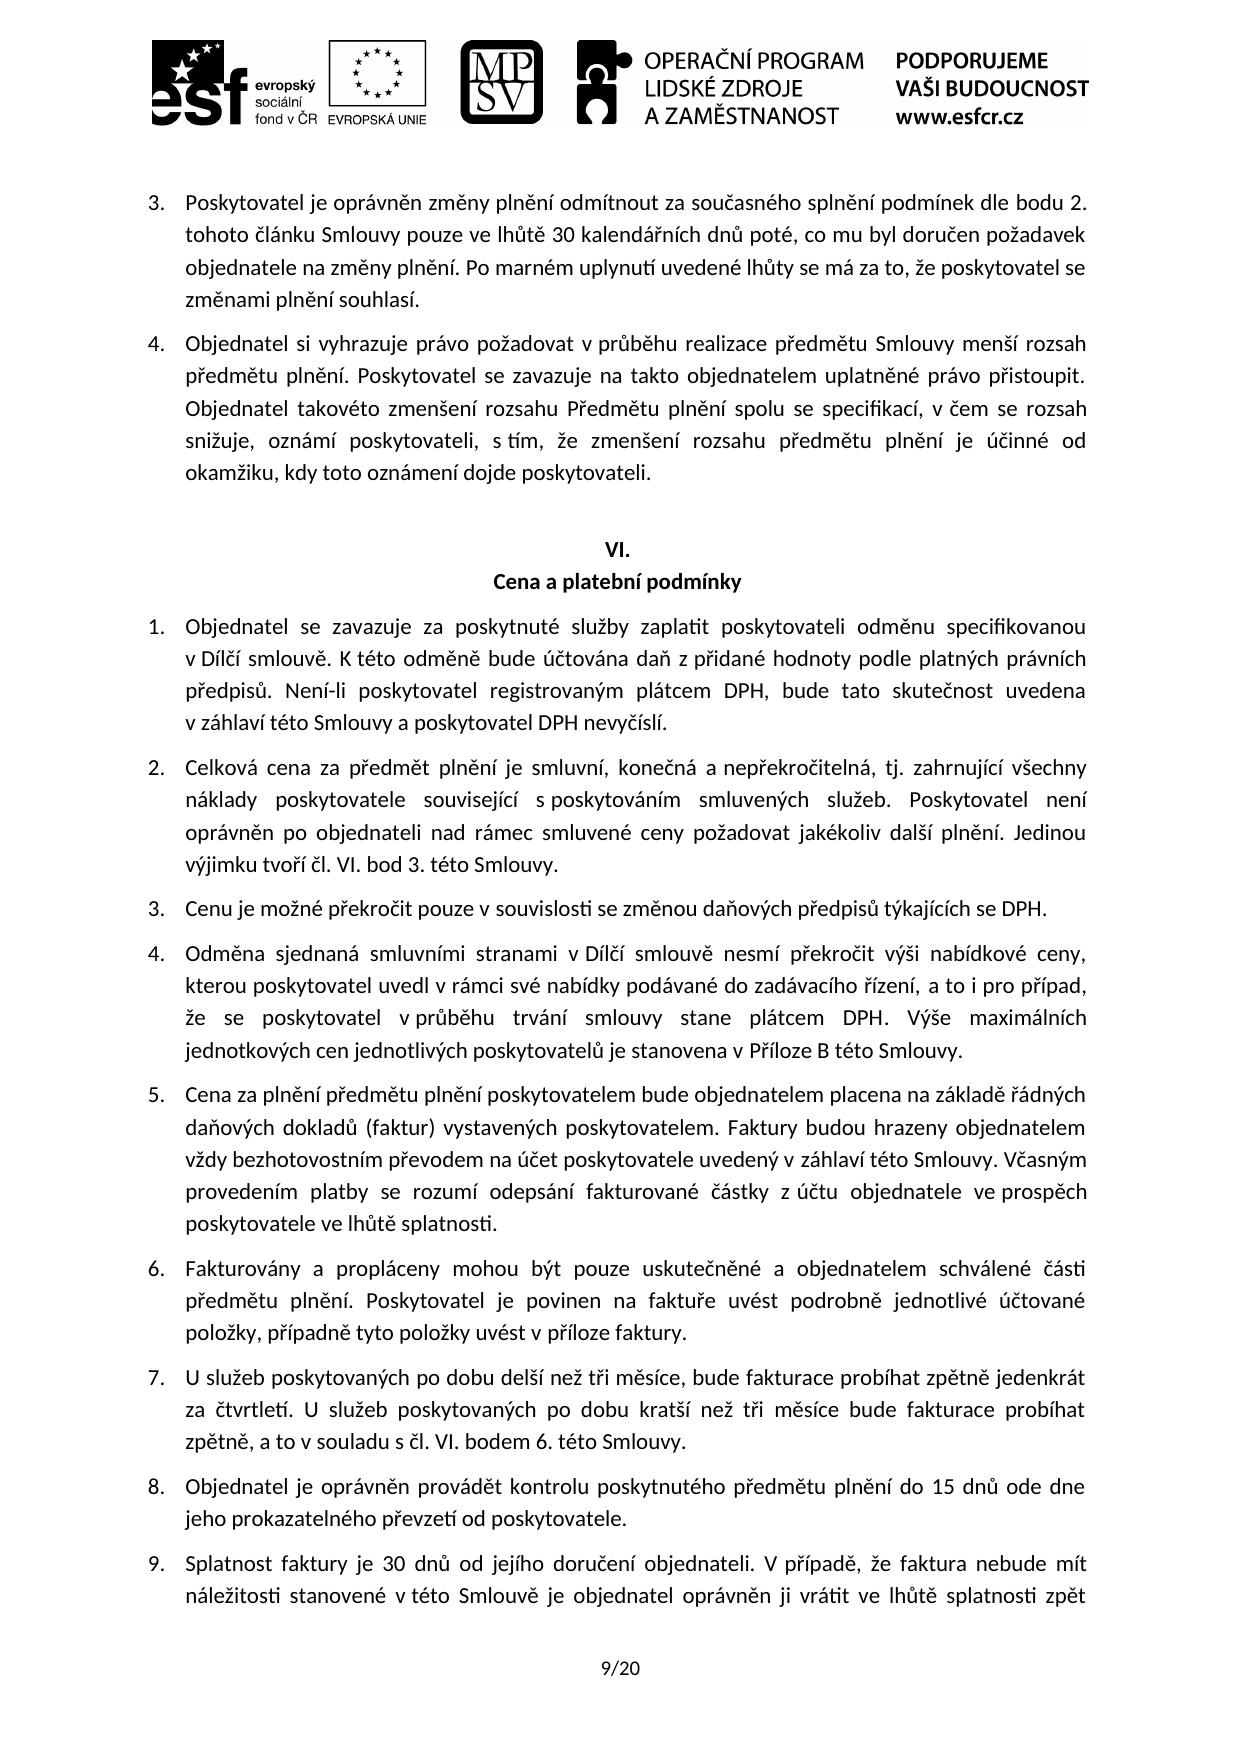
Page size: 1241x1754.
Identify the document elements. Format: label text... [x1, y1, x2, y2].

list U služeb poskytovaných po dobu delší než tři měsíce, bude fakturace probíhat zpětně jedenkrát za čtvrtletí. U služeb poskytovaných po dobu kratší než tři měsíce bude fakturace probíhat zpětně, a to v souladu s čl. VI. bodem 6. této Smlouvy. [148, 1363, 1087, 1455]
list Objednatel si vyhrazuje právo požadovat v průběhu realizace předmětu Smlouvy menší rozsah předmětu plnění. Poskytovatel se zavazuje na takto objednatelem uplatněné právo přistoupit. Objednatel takovéto zmenšení rozsahu Předmětu plnění spolu se specifikací, v čem se rozsah snižuje, oznámí poskytovateli, s tím, že zmenšení rozsahu předmětu plnění je účinné od okamžiku, kdy toto oznámení dojde poskytovateli. [148, 329, 1087, 486]
text Cena a platební podmínky [148, 567, 1087, 595]
list Celková cena za předmět plnění je smluvní, konečná a nepřekročitelná, tj. zahrnující všechny náklady poskytovatele související s poskytováním smluvených služeb. Poskytovatel není oprávněn po objednateli nad rámec smluvené ceny požadovat jakékoliv další plnění. Jedinou výjimku tvoří čl. VI. bod 3. této Smlouvy. [148, 753, 1087, 878]
text VI. [148, 535, 1087, 563]
list Cenu je možné překročit pouze v souvislosti se změnou daňových předpisů týkajících se DPH. [148, 894, 1087, 922]
picture [152, 40, 1089, 130]
list Poskytovatel je oprávněn změny plnění odmítnout za současného splnění podmínek dle bodu 2. tohoto článku Smlouvy pouze ve lhůtě 30 kalendářních dnů poté, co mu byl doručen požadavek objednatele na změny plnění. Po marném uplynutí uvedené lhůty se má za to, že poskytovatel se změnami plnění souhlasí. [148, 188, 1087, 313]
list Fakturovány a propláceny mohou být pouze uskutečněné a objednatelem schválené části předmětu plnění. Poskytovatel je povinen na faktuře uvést podrobně jednotlivé účtované položky, případně tyto položky uvést v příloze faktury. [148, 1254, 1087, 1346]
list Cena za plnění předmětu plnění poskytovatelem bude objednatelem placena na základě řádných daňových dokladů (faktur) vystavených poskytovatelem. Faktury budou hrazeny objednatelem vždy bezhotovostním převodem na účet poskytovatele uvedený v záhlaví této Smlouvy. Včasným provedením platby se rozumí odepsání fakturované částky z účtu objednatele ve prospěch poskytovatele ve lhůtě splatnosti. [148, 1080, 1087, 1237]
list Odměna sjednaná smluvními stranami v Dílčí smlouvě nesmí překročit výši nabídkové ceny, kterou poskytovatel uvedl v rámci své nabídky podávané do zadávacího řízení, a to i pro případ, že se poskytovatel v průběhu trvání smlouvy stane plátcem DPH. Výše maximálních jednotkových cen jednotlivých poskytovatelů je stanovena v Příloze B této Smlouvy. [148, 939, 1087, 1064]
list Objednatel se zavazuje za poskytnuté služby zaplatit poskytovateli odměnu specifikovanou v Dílčí smlouvě. K této odměně bude účtována daň z přidané hodnoty podle platných právních předpisů. Není-li poskytovatel registrovaným plátcem DPH, bude tato skutečnost uvedena v záhlaví této Smlouvy a poskytovatel DPH nevyčíslí. [148, 612, 1087, 737]
list Objednatel je oprávněn provádět kontrolu poskytnutého předmětu plnění do 15 dnů ode dne jeho prokazatelného převzetí od poskytovatele. [148, 1472, 1087, 1532]
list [148, 1549, 1087, 1609]
